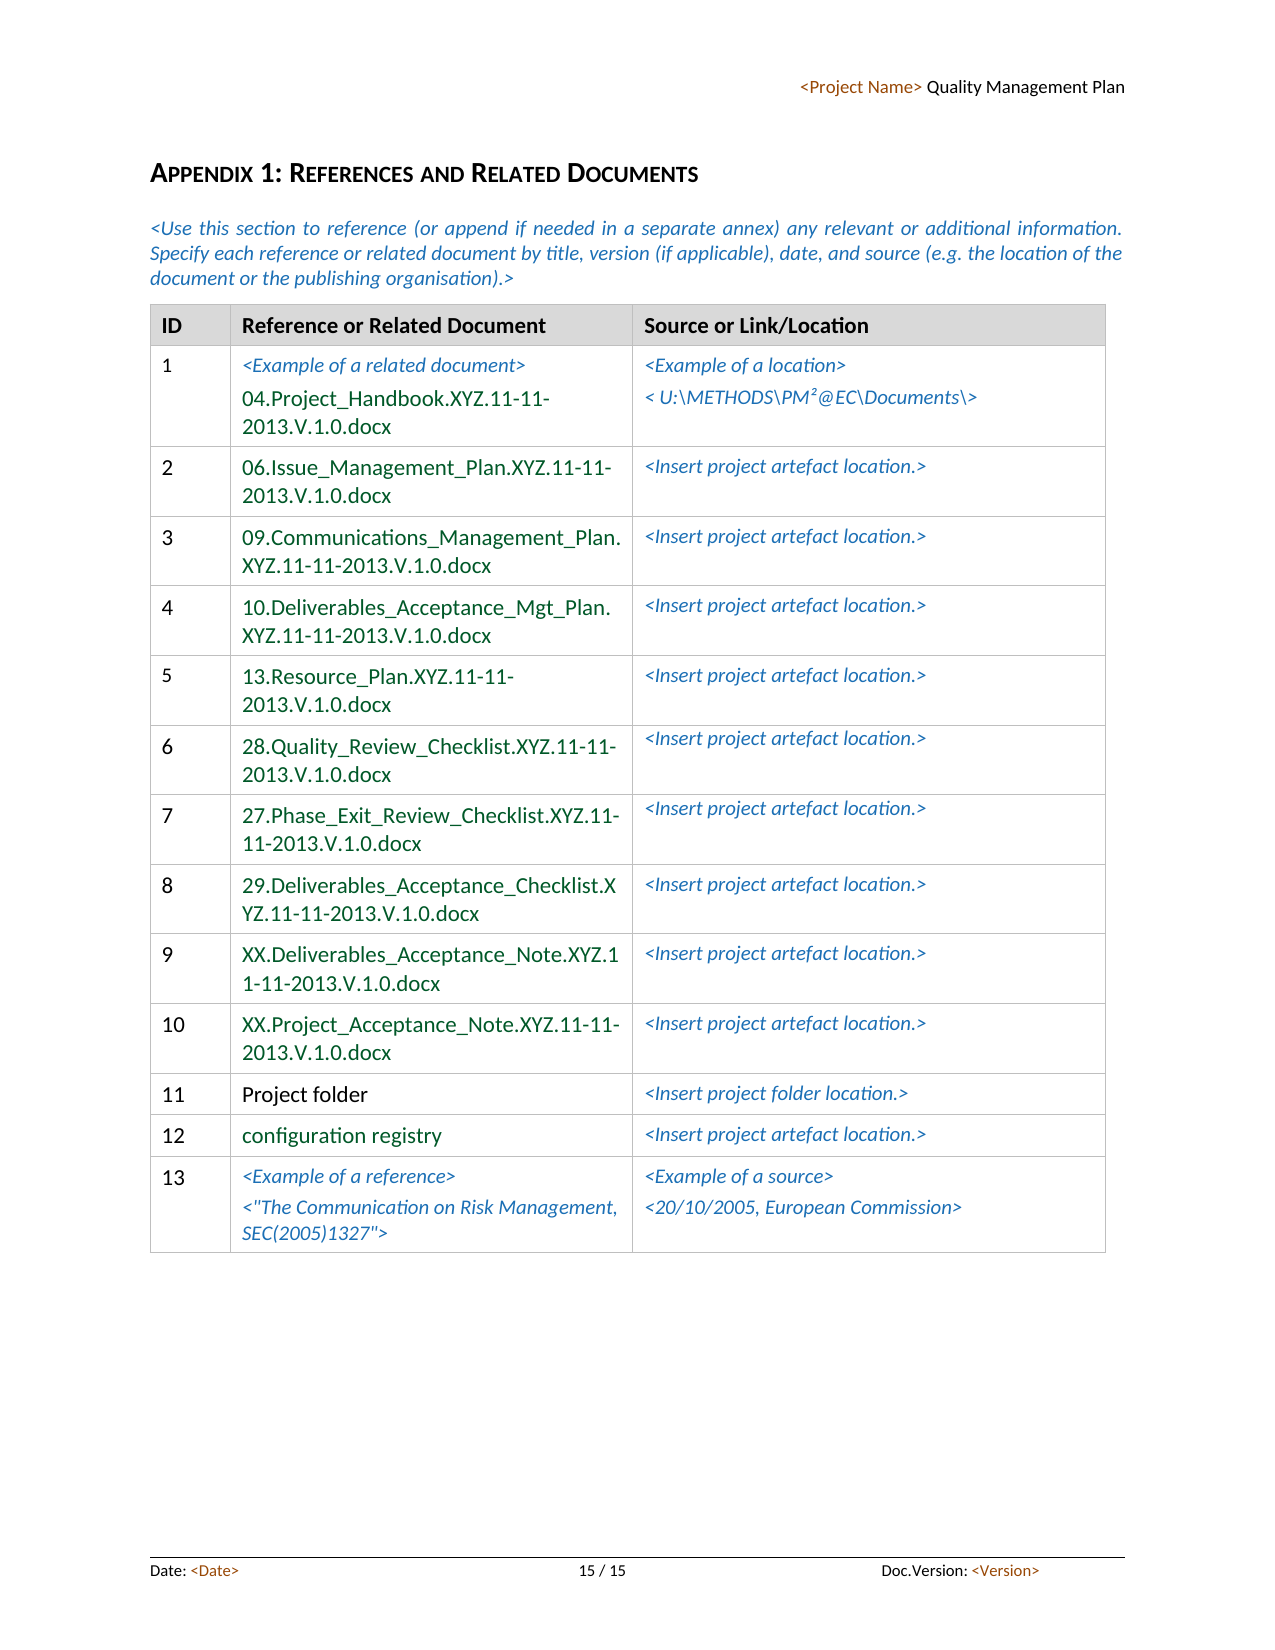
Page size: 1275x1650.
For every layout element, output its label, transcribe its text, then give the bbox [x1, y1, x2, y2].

table_header Source or Link/Location [633, 305, 1105, 345]
table_cell Project folder [231, 1074, 632, 1114]
table_cell 1 [151, 346, 230, 446]
table_cell 10.Deliverables_Acceptance_Mgt_Plan.XYZ.11-11-2013.V.1.0.docx [231, 586, 632, 655]
table_cell 11 [151, 1074, 230, 1114]
table_cell 4 [151, 586, 230, 655]
table_cell 8 [151, 865, 230, 933]
table_cell <Insert project artefact location.> [633, 447, 1105, 516]
table_cell 13 [151, 1157, 230, 1252]
table_header ID [151, 305, 230, 345]
table_cell <Insert project artefact location.> [633, 795, 1105, 864]
table_cell 29.Deliverables_Acceptance_Checklist.XYZ.11-11-2013.V.1.0.docx [231, 865, 632, 933]
table_cell 27.Phase_Exit_Review_Checklist.XYZ.11-11-2013.V.1.0.docx [231, 795, 632, 864]
table_cell <Example of a reference> <"The Communication on Risk Management, SEC(2005)1327"> [231, 1157, 632, 1252]
table_cell <Insert project artefact location.> [633, 726, 1105, 794]
table_cell <Insert project artefact location.> [633, 656, 1105, 724]
table_cell 10 [151, 1004, 230, 1072]
table_cell 13.Resource_Plan.XYZ.11-11-2013.V.1.0.docx [231, 656, 632, 724]
table_cell 7 [151, 795, 230, 864]
table_cell 9 [151, 934, 230, 1003]
table_cell XX.Project_Acceptance_Note.XYZ.11-11-2013.V.1.0.docx [231, 1004, 632, 1072]
table_cell <Insert project artefact location.> [633, 1115, 1105, 1156]
table_cell configuration registry [231, 1115, 632, 1156]
table_cell 2 [151, 447, 230, 516]
table_cell <Insert project artefact location.> [633, 1004, 1105, 1072]
table_cell 09.Communications_Management_Plan.XYZ.11-11-2013.V.1.0.docx [231, 517, 632, 585]
table_cell 12 [151, 1115, 230, 1156]
table_cell <Example of a location> < U:\METHODS\PM²@EC\Documents\> [633, 346, 1105, 446]
table_cell <Insert project folder location.> [633, 1074, 1105, 1114]
table_cell 06.Issue_Management_Plan.XYZ.11-11-2013.V.1.0.docx [231, 447, 632, 516]
table_cell <Example of a related document> 04.Project_Handbook.XYZ.11-11-2013.V.1.0.docx [231, 346, 632, 446]
table_cell <Insert project artefact location.> [633, 586, 1105, 655]
table_cell 5 [151, 656, 230, 724]
table_cell XX.Deliverables_Acceptance_Note.XYZ.11-11-2013.V.1.0.docx [231, 934, 632, 1003]
table_cell 28.Quality_Review_Checklist.XYZ.11-11-2013.V.1.0.docx [231, 726, 632, 794]
table_cell <Example of a source> <20/10/2005, European Commission> [633, 1157, 1105, 1252]
table_cell 3 [151, 517, 230, 585]
subtitle Appendix 1: References and Related Documents [150, 154, 1125, 190]
table_header Reference or Related Document [231, 305, 632, 345]
table_cell <Insert project artefact location.> [633, 934, 1105, 1003]
table_cell 6 [151, 726, 230, 794]
text <Use this section to reference (or append if needed in a separate annex) any relevant or additional information. Specify each reference or related document by title, version (if applicable), date, and source (e.g. the location of the document or the publishing organisation).> [150, 215, 1125, 291]
table_cell <Insert project artefact location.> [633, 517, 1105, 585]
table_cell <Insert project artefact location.> [633, 865, 1105, 933]
